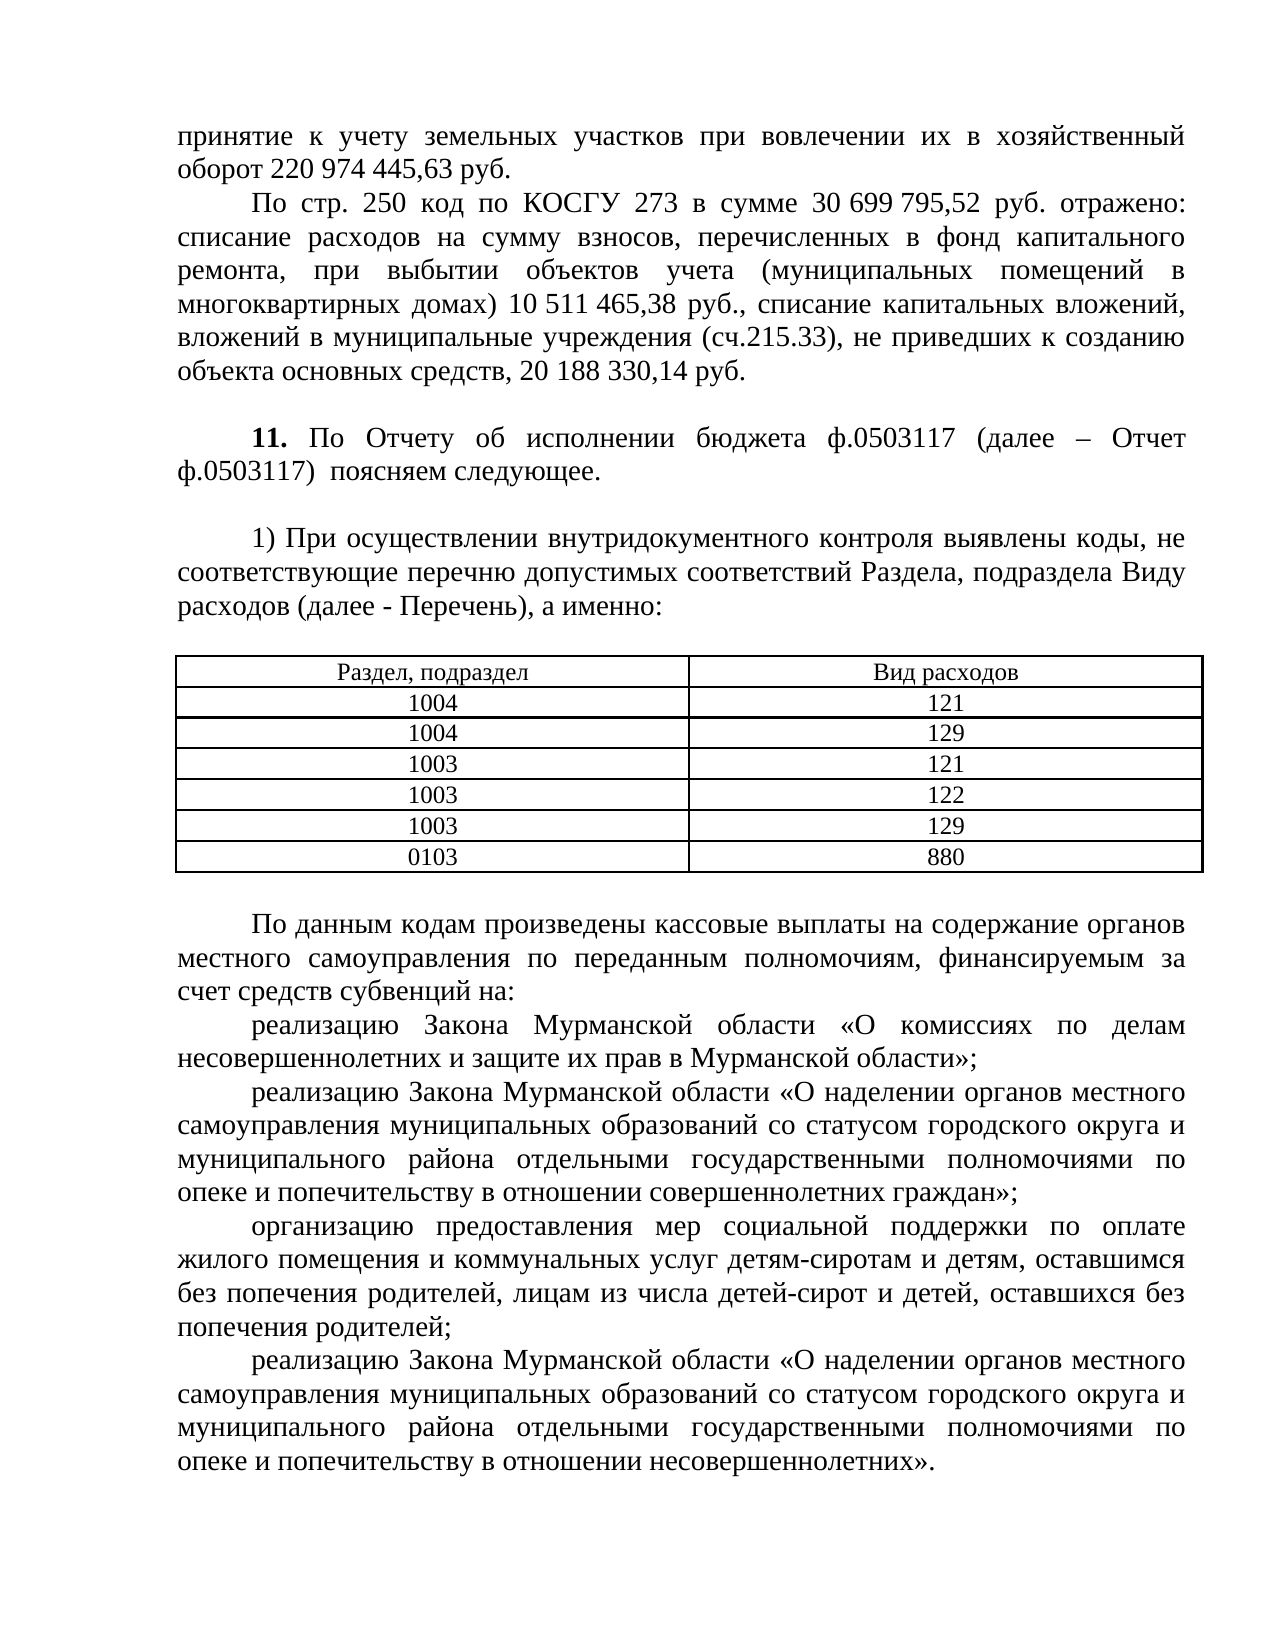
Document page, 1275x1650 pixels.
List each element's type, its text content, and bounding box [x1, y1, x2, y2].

text 11. По Отчету об исполнении бюджета ф.0503117 (далее – Отчет ф.0503117) поясняем следующее. [177, 420, 1186, 487]
table_cell 1003 [177, 780, 688, 809]
table_cell 121 [690, 749, 1201, 778]
table_cell 1003 [177, 749, 688, 778]
table_header Раздел, подраздел [177, 657, 688, 686]
table_cell 1004 [177, 688, 688, 716]
text организацию предоставления мер социальной поддержки по оплате жилого помещения и коммунальных услуг детям-сиротам и детям, оставшимся без попечения родителей, лицам из числа детей-сирот и детей, оставшихся без попечения родителей; [177, 1208, 1186, 1342]
table_cell 0103 [177, 842, 688, 871]
table_cell 880 [690, 842, 1201, 871]
text 1) При осуществлении внутридокументного контроля выявлены коды, не соответствующие перечню допустимых соответствий Раздела, подраздела Виду расходов (далее - Перечень), а именно: [177, 521, 1186, 621]
text реализацию Закона Мурманской области «О наделении органов местного самоуправления муниципальных образований со статусом городского округа и муниципального района отдельными государственными полномочиями по опеке и попечительству в отношении совершеннолетних граждан»; [177, 1074, 1186, 1208]
text По данным кодам произведены кассовые выплаты на содержание органов местного самоуправления по переданным полномочиям, финансируемым за счет средств субвенций на: [177, 906, 1186, 1007]
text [177, 118, 1186, 185]
table_cell 1003 [177, 811, 688, 840]
table_cell 122 [690, 780, 1201, 809]
text По стр. 250 код по КОСГУ 273 в сумме 30 699 795,52 руб. отражено: списание расходов на сумму взносов, перечисленных в фонд капитального ремонта, при выбытии объектов учета (муниципальных помещений в многоквартирных домах) 10 511 465,38 руб., списание капитальных вложений, вложений в муниципальные учреждения (сч.215.33), не приведших к созданию объекта основных средств, 20 188 330,14 руб. [177, 185, 1186, 386]
table_cell 1004 [177, 719, 688, 747]
text реализацию Закона Мурманской области «О наделении органов местного самоуправления муниципальных образований со статусом городского округа и муниципального района отдельными государственными полномочиями по опеке и попечительству в отношении несовершеннолетних». [177, 1342, 1186, 1476]
table_cell 121 [690, 688, 1201, 716]
table_cell 129 [690, 811, 1201, 840]
text реализацию Закона Мурманской области «О комиссиях по делам несовершеннолетних и защите их прав в Мурманской области»; [177, 1007, 1186, 1074]
table_cell 129 [690, 719, 1201, 747]
table_header Вид расходов [690, 657, 1201, 686]
